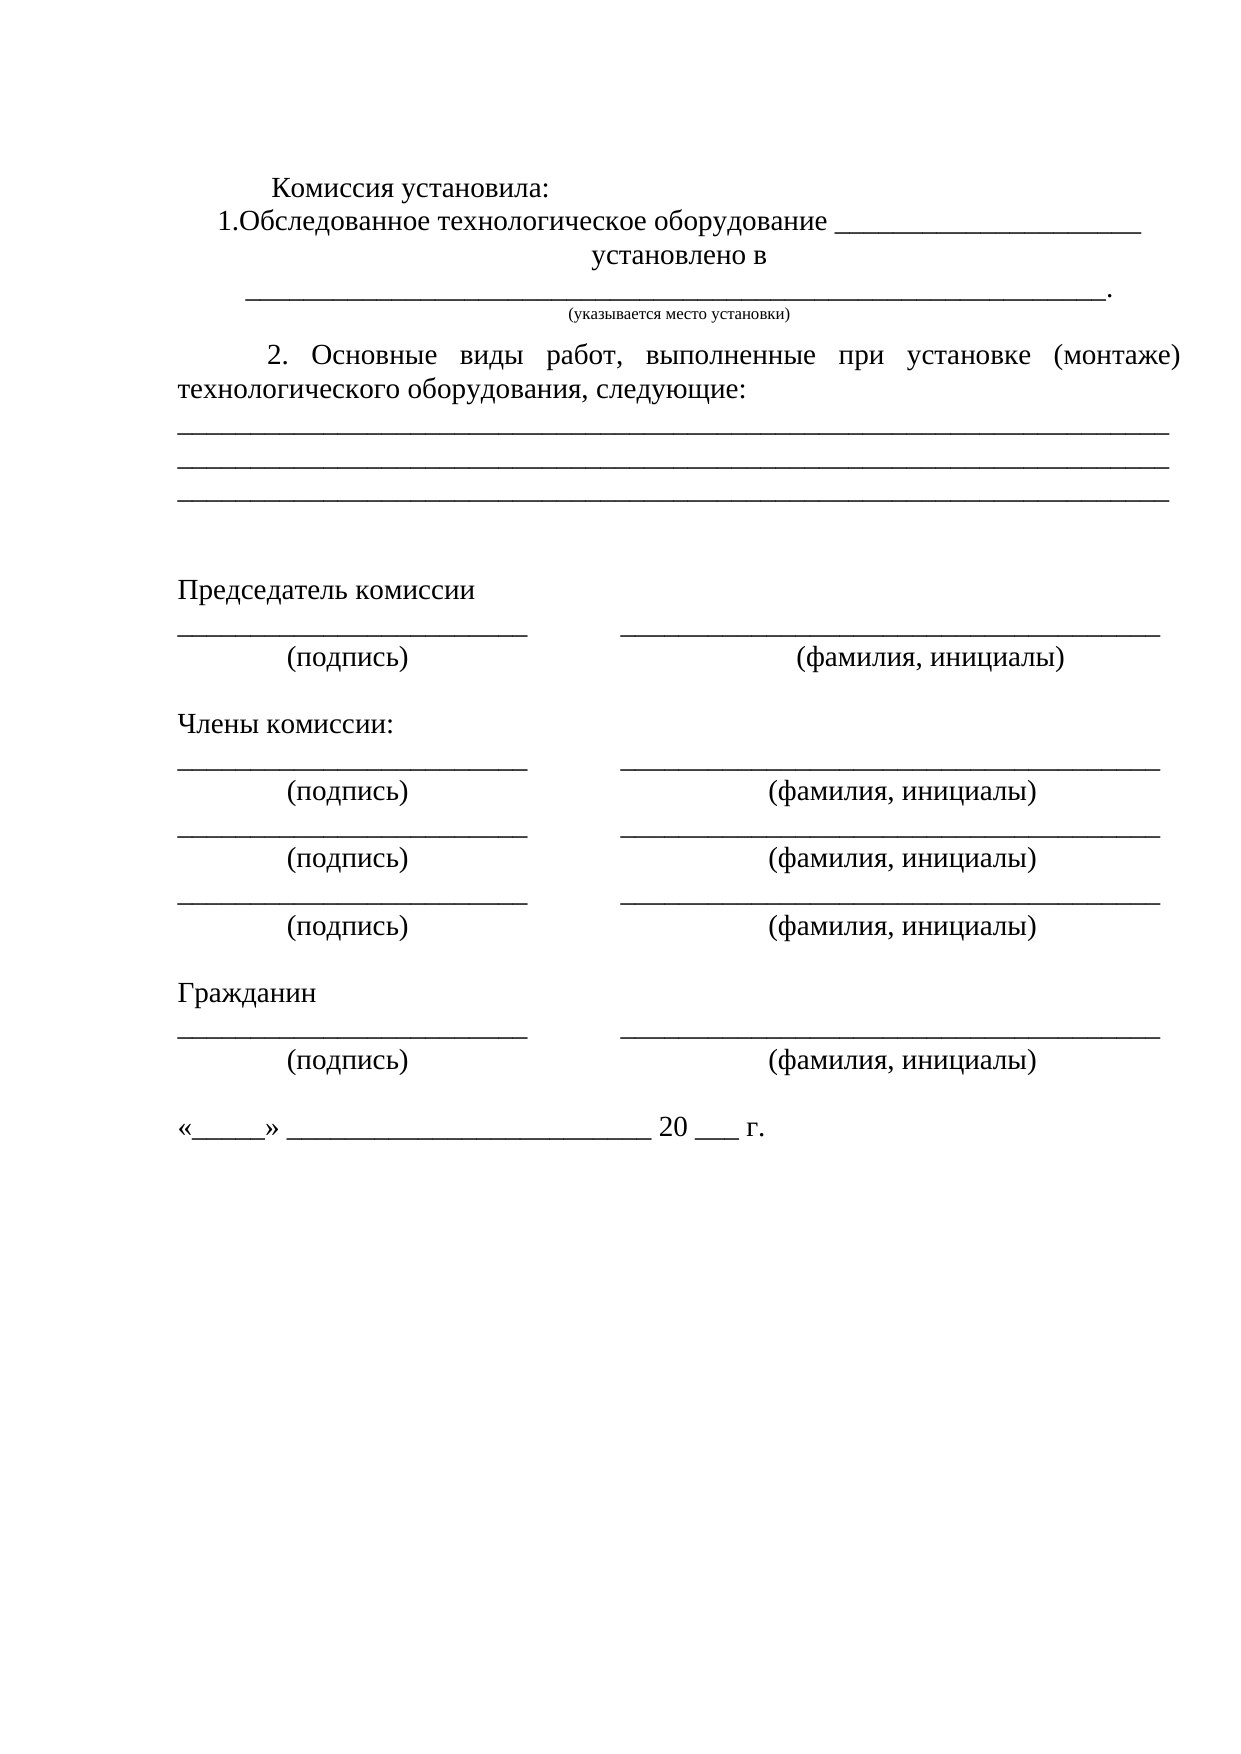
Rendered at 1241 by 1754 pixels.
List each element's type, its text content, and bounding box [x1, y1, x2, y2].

text Комиссия установила: [177, 170, 1181, 203]
text ________________________ _____________________________________ [177, 807, 1181, 841]
text Председатель комиссии [177, 572, 1181, 606]
text ________________________ _____________________________________ [177, 874, 1181, 908]
text 1.Обследованное технологическое оборудование _____________________ установлено в ___________________________________________________________. (указывается место установки) [177, 203, 1181, 337]
text (подпись) (фамилия, инициалы) [177, 1042, 1181, 1075]
text (подпись) (фамилия, инициалы) [177, 773, 1181, 807]
text ________________________ _____________________________________ [177, 740, 1181, 773]
text ________________________ _____________________________________ [177, 1008, 1181, 1042]
text (подпись) (фамилия, инициалы) [177, 639, 1181, 673]
text (подпись) (фамилия, инициалы) [177, 841, 1181, 874]
text (подпись) (фамилия, инициалы) [177, 908, 1181, 941]
text «_____» _________________________ 20 ___ г. [177, 1109, 1181, 1142]
text ____________________________________________________________________________________________________________________________________________________________________________________________________________ [177, 404, 1181, 505]
text Члены комиссии: [177, 706, 1181, 740]
text 2. Основные виды работ, выполненные при установке (монтаже) технологического оборудования, следующие: [177, 337, 1181, 404]
text ________________________ _____________________________________ [177, 606, 1181, 639]
text Гражданин [177, 975, 1181, 1008]
